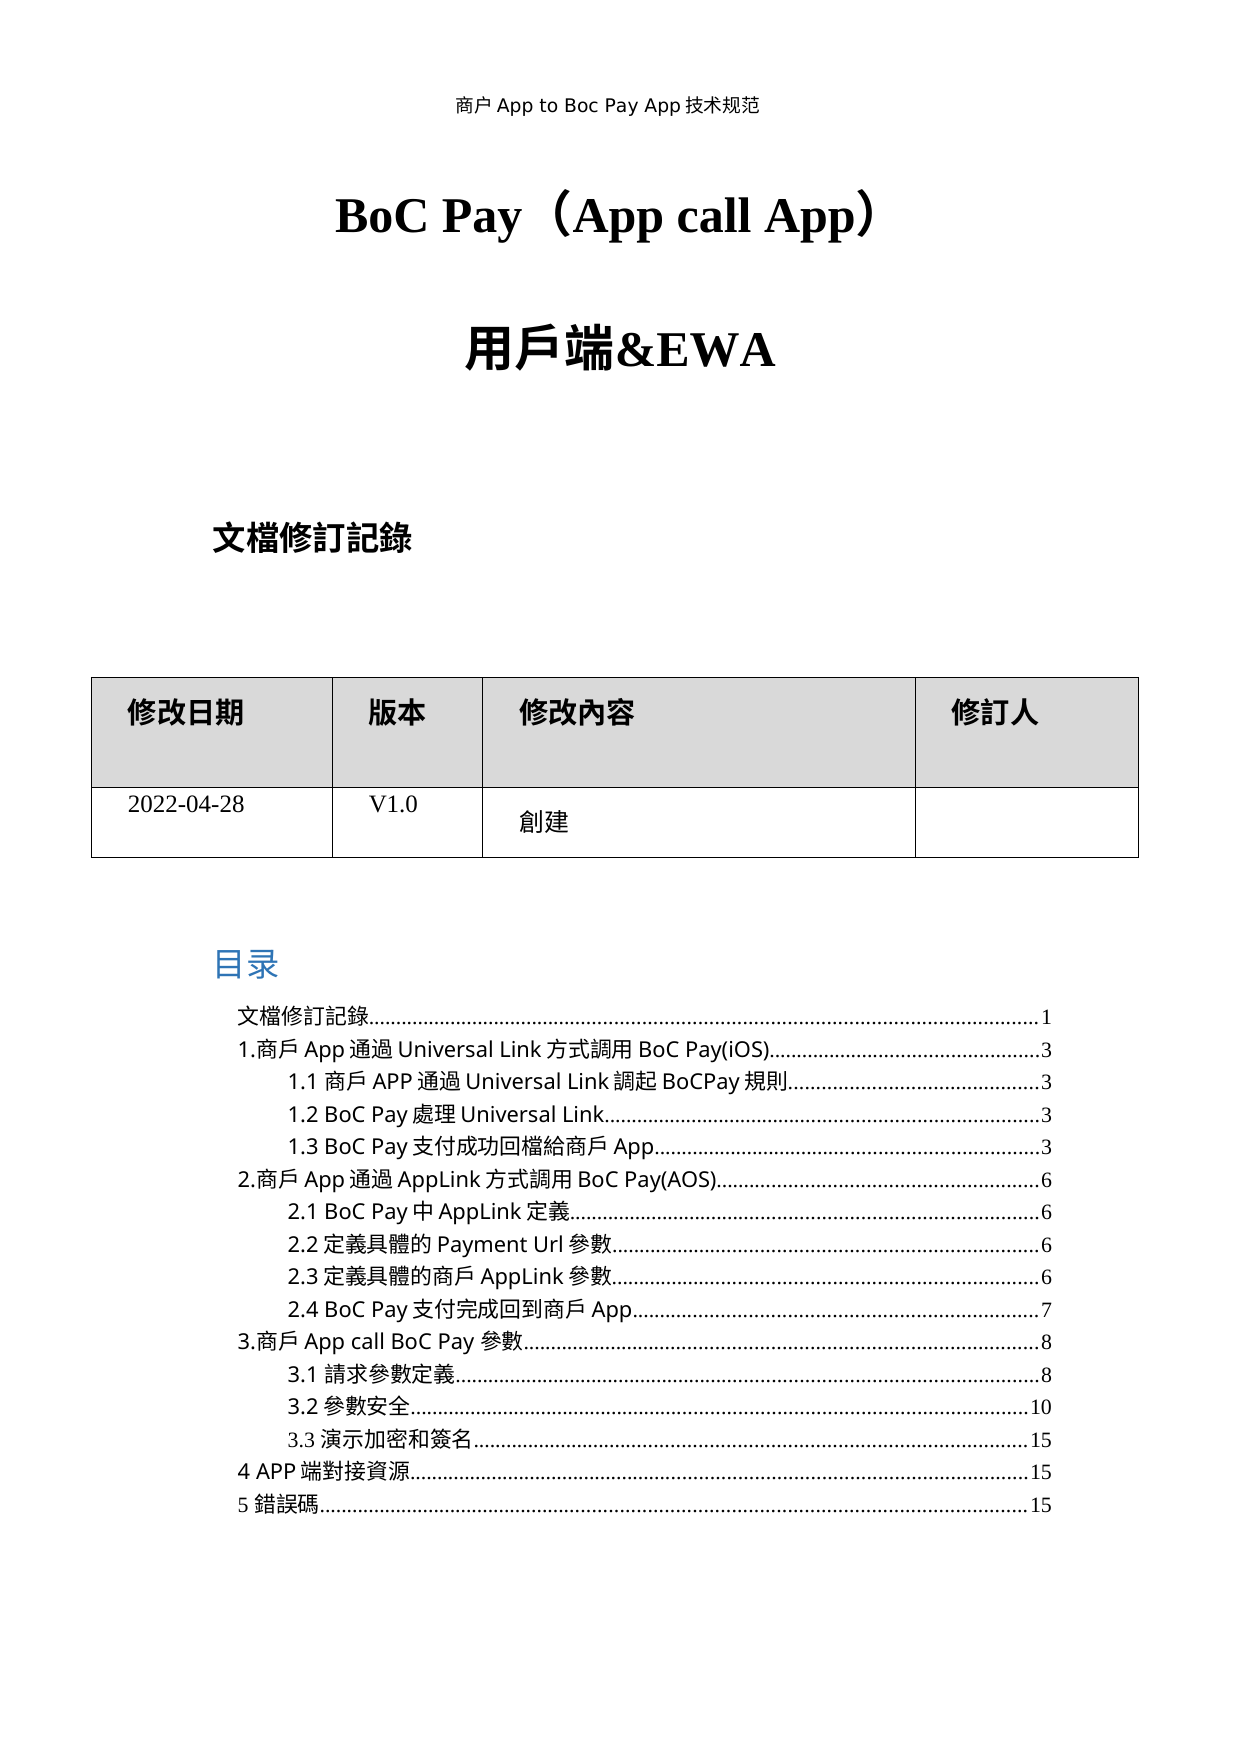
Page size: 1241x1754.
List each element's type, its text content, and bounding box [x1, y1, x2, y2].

table_header 修改日期 [92, 678, 332, 787]
text 用戶端&EWA [212, 296, 1028, 393]
table_cell 創建 [483, 788, 915, 857]
subtitle 文檔修訂記錄 [212, 503, 1028, 568]
table_cell 2022-04-28 [92, 788, 332, 857]
table_header 版本 [333, 678, 482, 787]
table_cell [916, 788, 1138, 857]
text BoC Pay（App call App） [212, 162, 1028, 259]
table_header 修改內容 [483, 678, 915, 787]
table_cell V1.0 [333, 788, 482, 857]
table_header 修訂人 [916, 678, 1138, 787]
